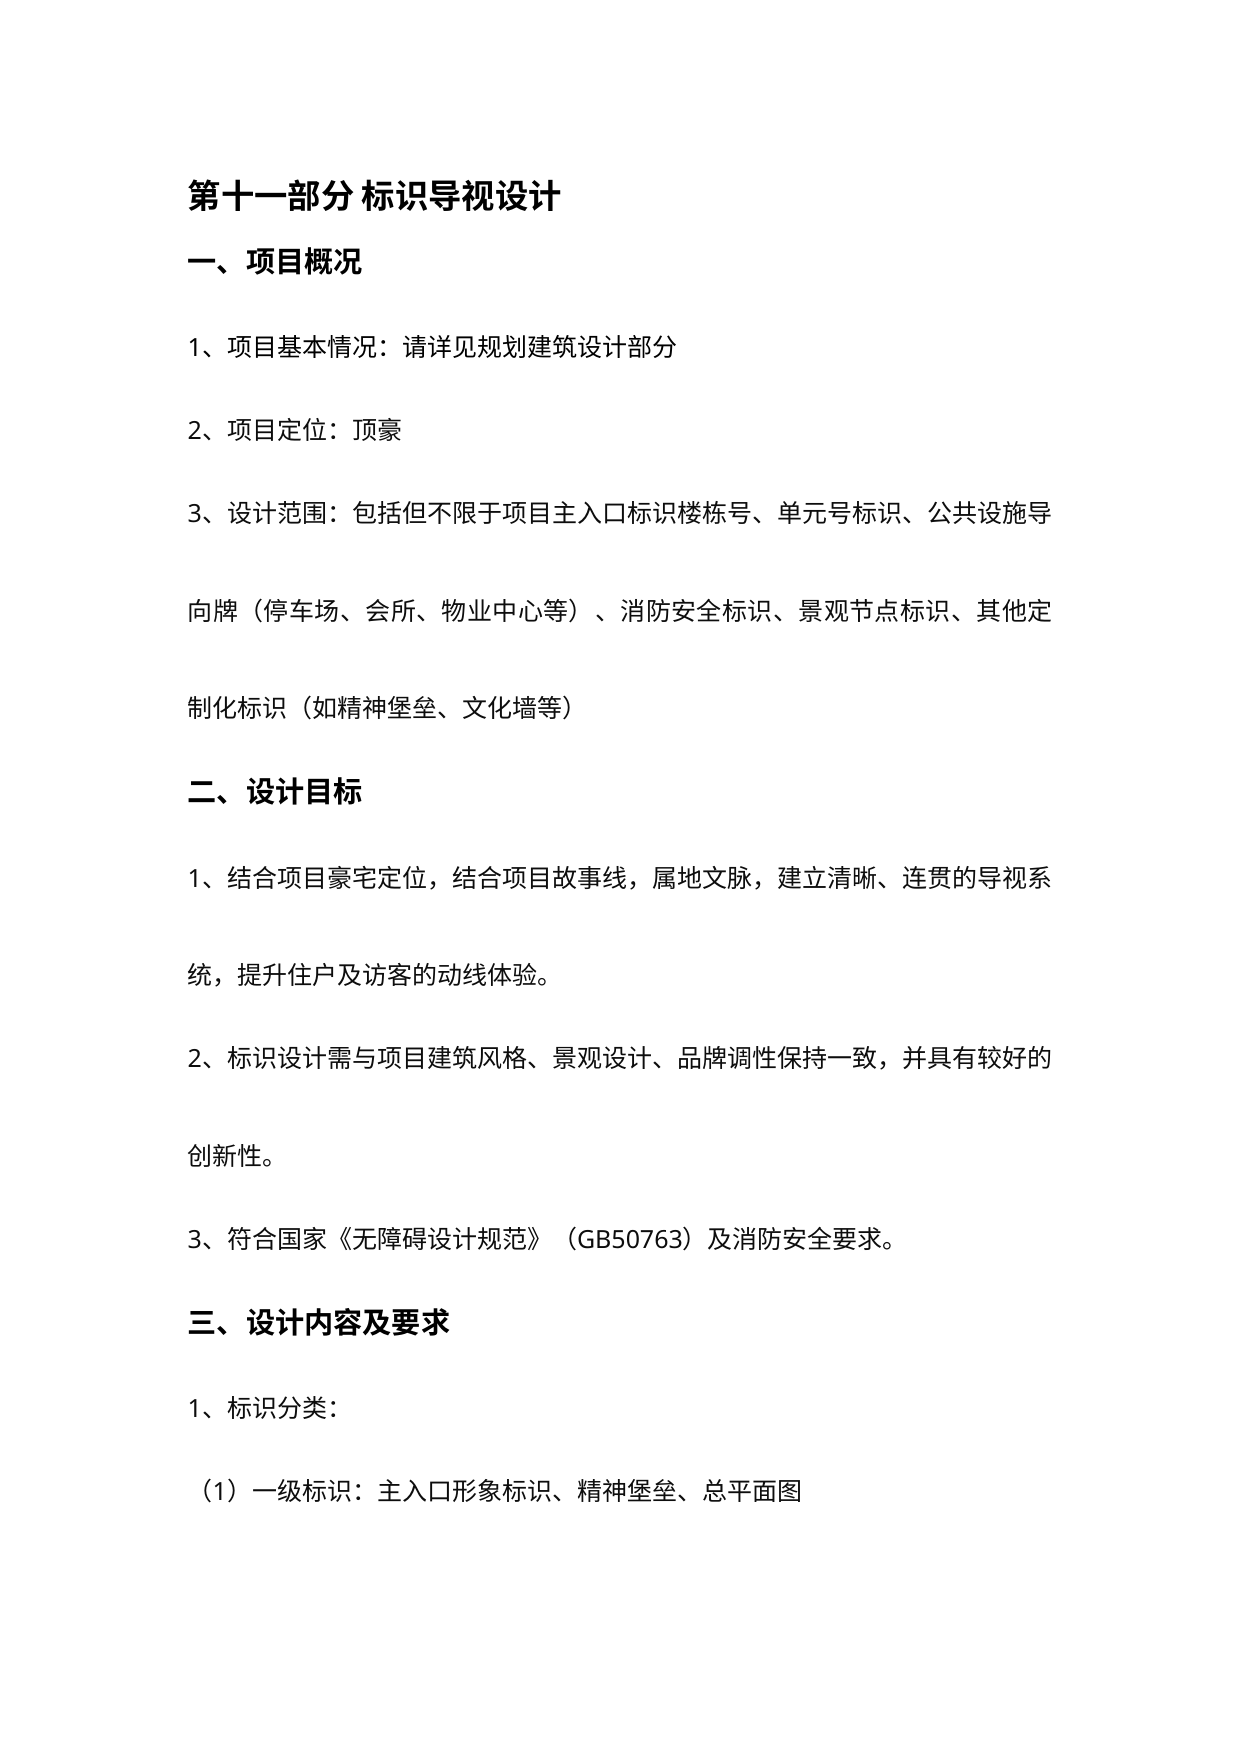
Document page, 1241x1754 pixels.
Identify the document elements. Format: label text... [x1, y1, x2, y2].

text 三、设计内容及要求 [187, 1288, 1053, 1353]
text 第十一部分 标识导视设计 [187, 162, 1053, 227]
text 2、项目定位：顶豪 [187, 396, 1053, 461]
text 3、设计范围：包括但不限于项目主入口标识楼栋号、单元号标识、公共设施导向牌（停车场、会所、物业中心等）、消防安全标识、景观节点标识、其他定制化标识（如精神堡垒、文化墙等） [187, 479, 1053, 739]
text 1、结合项目豪宅定位，结合项目故事线，属地文脉，建立清晰、连贯的导视系统，提升住户及访客的动线体验。 [187, 844, 1053, 1006]
text 1、标识分类： [187, 1374, 1053, 1439]
text 2、标识设计需与项目建筑风格、景观设计、品牌调性保持一致，并具有较好的创新性。 [187, 1024, 1053, 1187]
text 1、项目基本情况：请详见规划建筑设计部分 [187, 313, 1053, 378]
text 3、符合国家《无障碍设计规范》（GB50763）及消防安全要求。 [187, 1205, 1053, 1270]
text 一、项目概况 [187, 227, 1053, 292]
text （1）一级标识：主入口形象标识、精神堡垒、总平面图 [187, 1457, 1053, 1522]
text 二、设计目标 [187, 757, 1053, 822]
